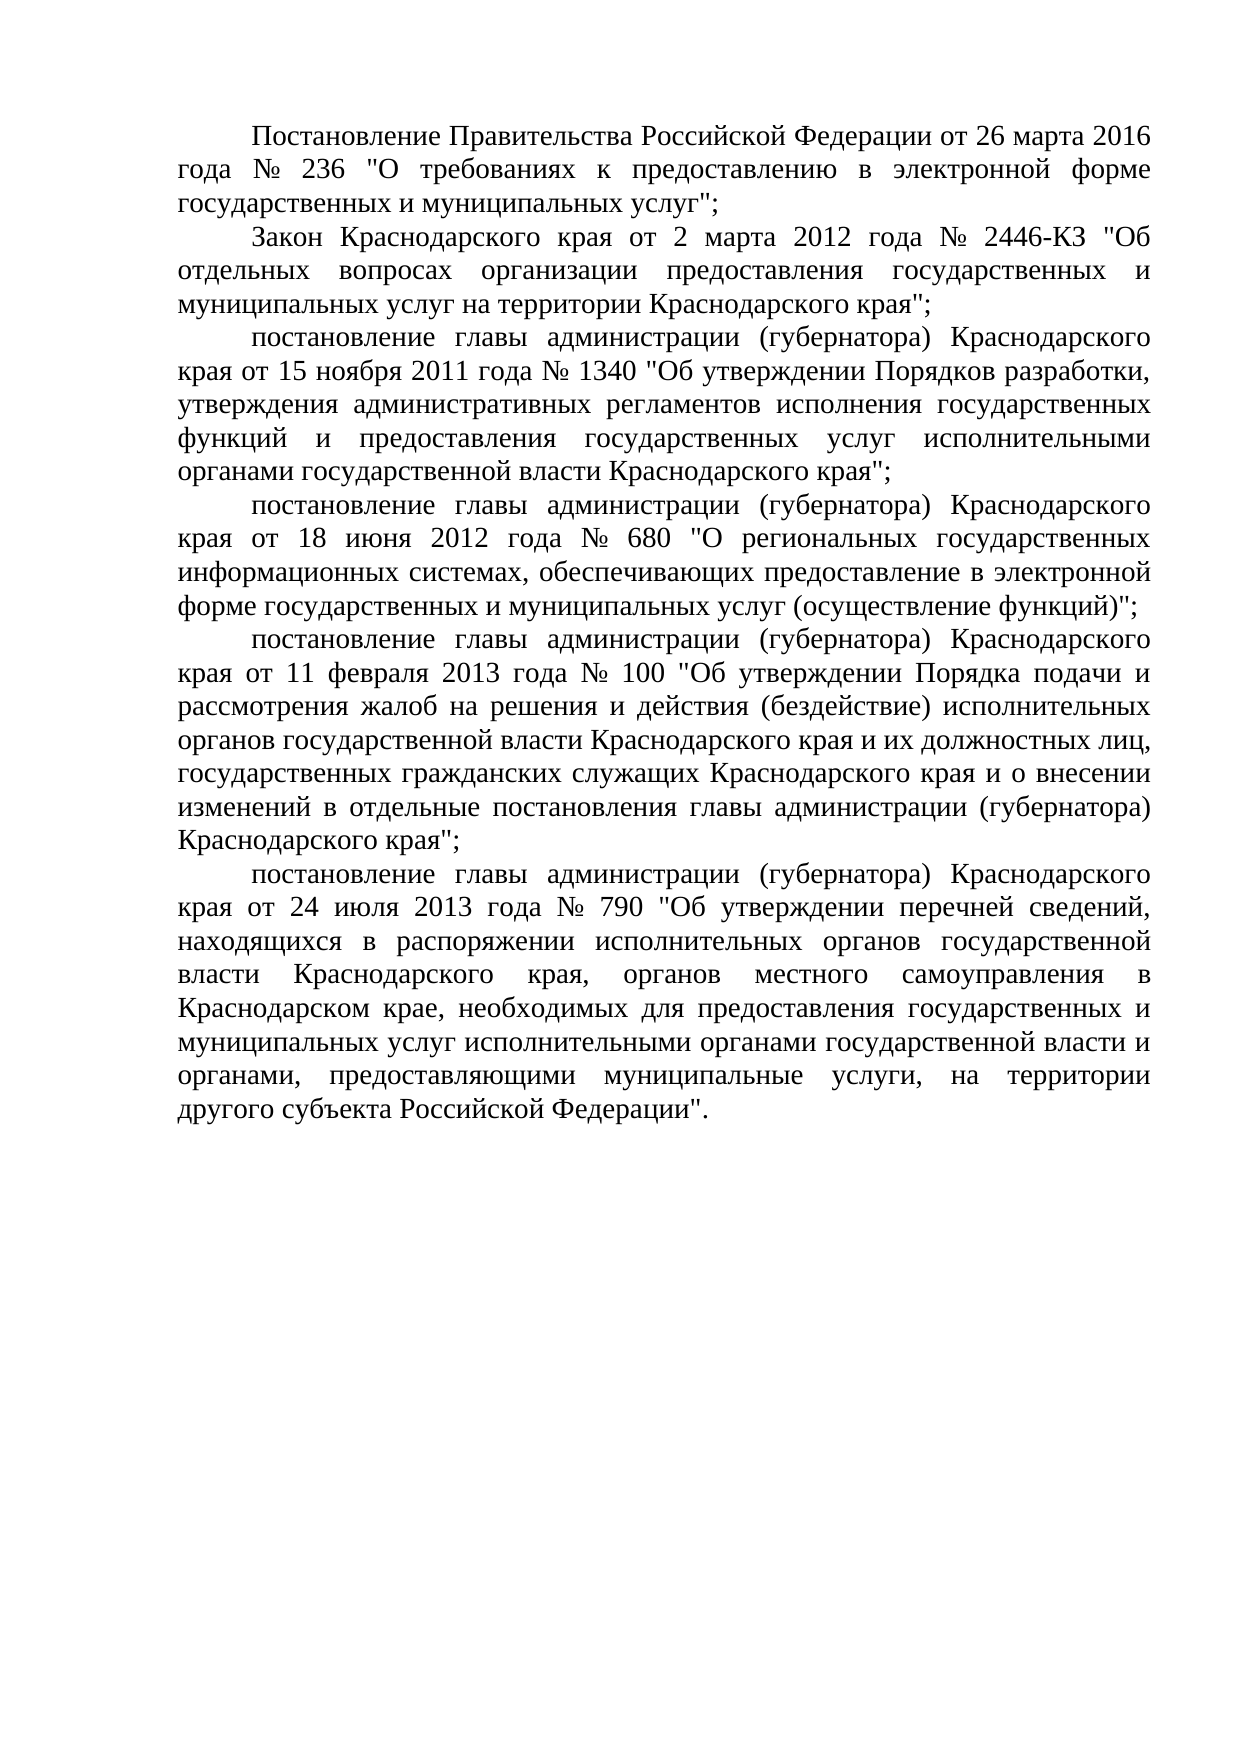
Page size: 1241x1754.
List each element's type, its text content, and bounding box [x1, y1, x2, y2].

text постановление главы администрации (губернатора) Краснодарского края от 11 февраля 2013 года № 100 "Об утверждении Порядка подачи и рассмотрения жалоб на решения и действия (бездействие) исполнительных органов государственной власти Краснодарского края и их должностных лиц, государственных гражданских служащих Краснодарского края и о внесении изменений в отдельные постановления главы администрации (губернатора) Краснодарского края"; [177, 621, 1152, 856]
text Постановление Правительства Российской Федерации от 26 марта 2016 года № 236 "О требованиях к предоставлению в электронной форме государственных и муниципальных услуг"; [177, 118, 1152, 219]
text Закон Краснодарского края от 2 марта 2012 года № 2446-КЗ "Об отдельных вопросах организации предоставления государственных и муниципальных услуг на территории Краснодарского края"; [177, 219, 1152, 319]
text постановление главы администрации (губернатора) Краснодарского края от 24 июля 2013 года № 790 "Об утверждении перечней сведений, находящихся в распоряжении исполнительных органов государственной власти Краснодарского края, органов местного самоуправления в Краснодарском крае, необходимых для предоставления государственных и муниципальных услуг исполнительными органами государственной власти и органами, предоставляющими муниципальные услуги, на территории другого субъекта Российской Федерации". [177, 856, 1152, 1124]
text постановление главы администрации (губернатора) Краснодарского края от 15 ноября 2011 года № 1340 "Об утверждении Порядков разработки, утверждения административных регламентов исполнения государственных функций и предоставления государственных услуг исполнительными органами государственной власти Краснодарского края"; [177, 319, 1152, 487]
text постановление главы администрации (губернатора) Краснодарского края от 18 июня 2012 года № 680 "О региональных государственных информационных системах, обеспечивающих предоставление в электронной форме государственных и муниципальных услуг (осуществление функций)"; [177, 487, 1152, 621]
